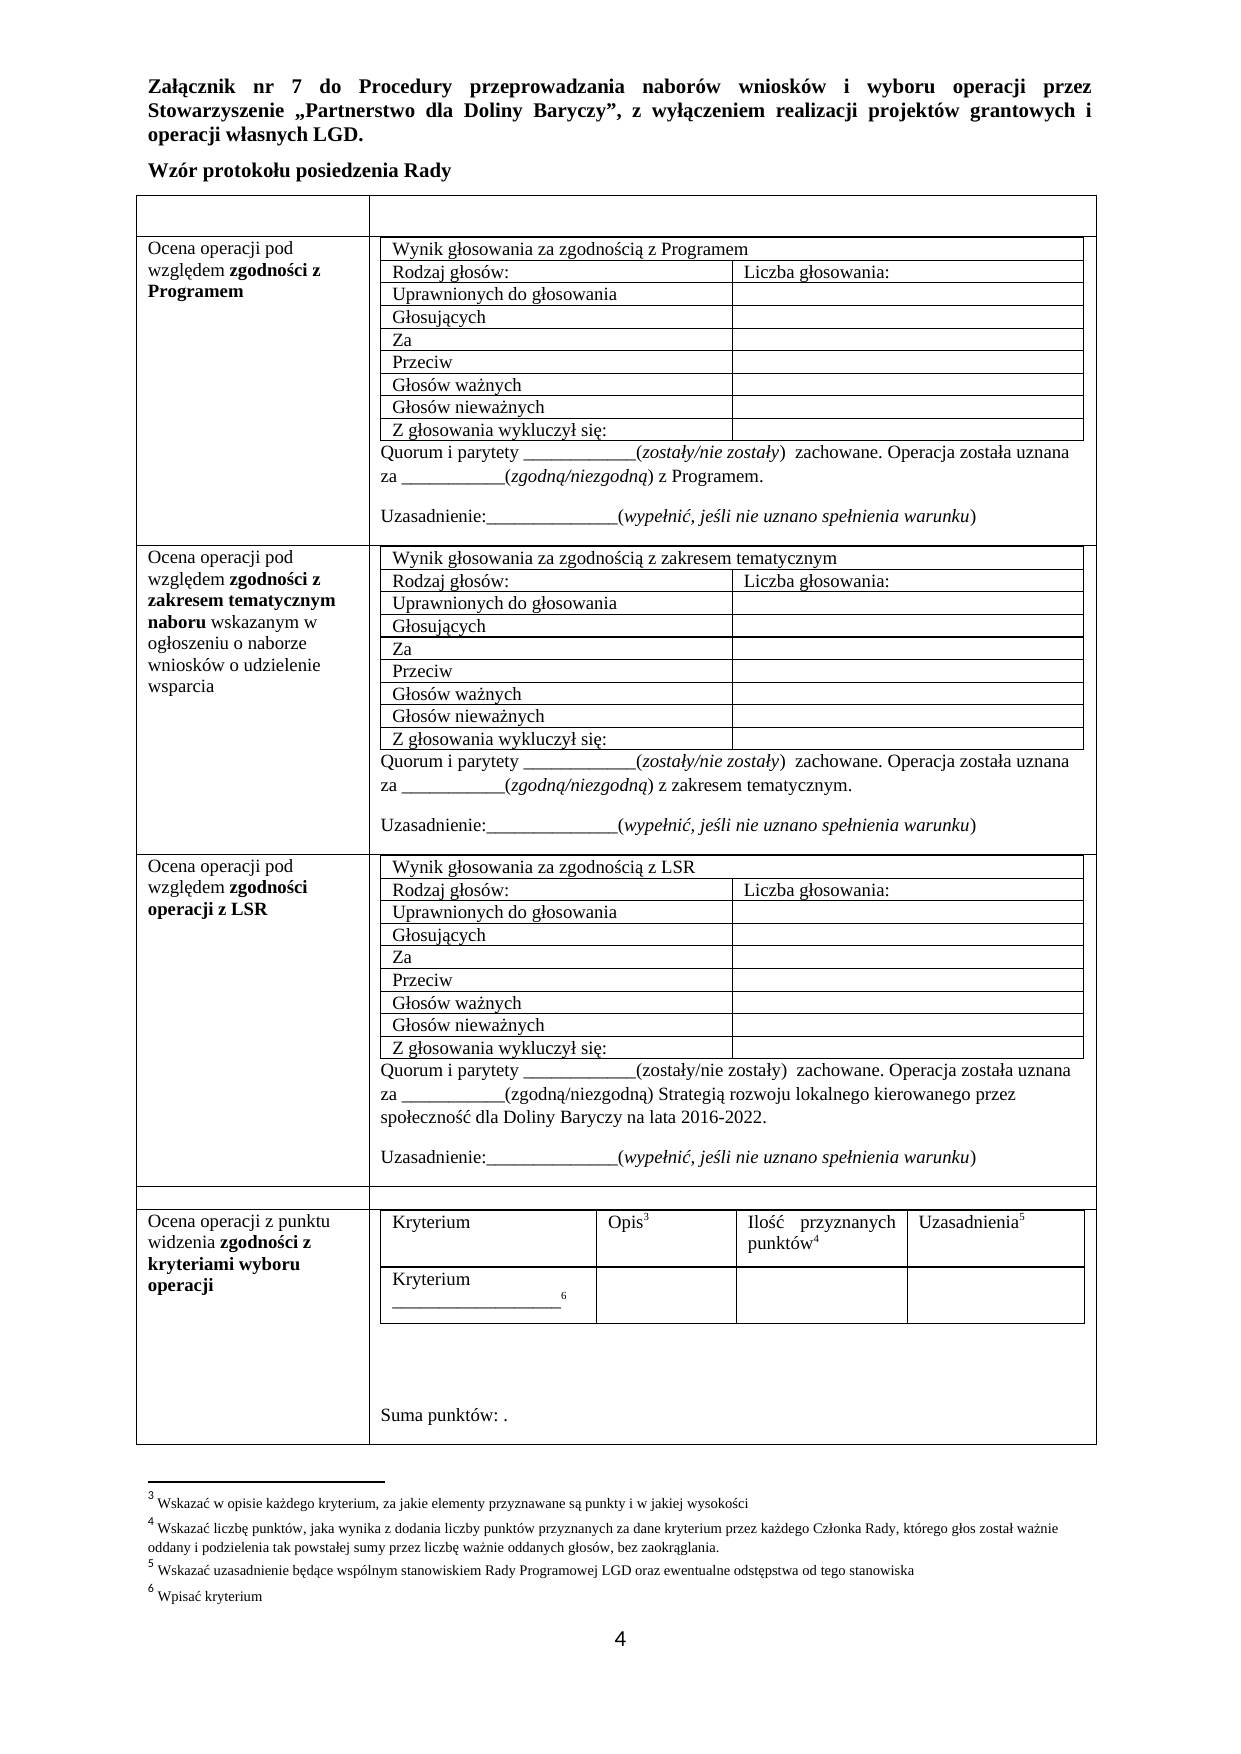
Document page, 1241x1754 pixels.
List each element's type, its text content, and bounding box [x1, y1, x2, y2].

table_cell Ocena operacji pod względem zgodności operacji z LSR [137, 855, 369, 1186]
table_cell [137, 196, 369, 236]
table_cell [137, 1187, 369, 1209]
table_cell [370, 1187, 1096, 1209]
table_cell Ocena operacji pod względem zgodności z Programem [137, 237, 369, 545]
table_cell Quorum i parytety ____________(zostały/nie zostały) zachowane. Operacja została uznana za ___________(zgodną/niezgodną) Strategią rozwoju lokalnego kierowanego przez społeczność dla Doliny Baryczy na lata 2016-2022. Uzasadnienie:______________(wypełnić, jeśli nie uznano spełnienia warunku) [370, 855, 1096, 1186]
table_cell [370, 196, 1096, 236]
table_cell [137, 1210, 369, 1444]
table_cell Ocena operacji pod względem zgodności z zakresem tematycznym naboru wskazanym w ogłoszeniu o naborze wniosków o udzielenie wsparcia [137, 546, 369, 854]
table_cell Quorum i parytety ____________(zostały/nie zostały) zachowane. Operacja została uznana za ___________(zgodną/niezgodną) z zakresem tematycznym. Uzasadnienie:______________(wypełnić, jeśli nie uznano spełnienia warunku) [370, 546, 1096, 854]
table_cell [370, 1210, 1096, 1444]
table_cell Quorum i parytety ____________(zostały/nie zostały) zachowane. Operacja została uznana za ___________(zgodną/niezgodną) z Programem. Uzasadnienie:______________(wypełnić, jeśli nie uznano spełnienia warunku) [370, 237, 1096, 545]
